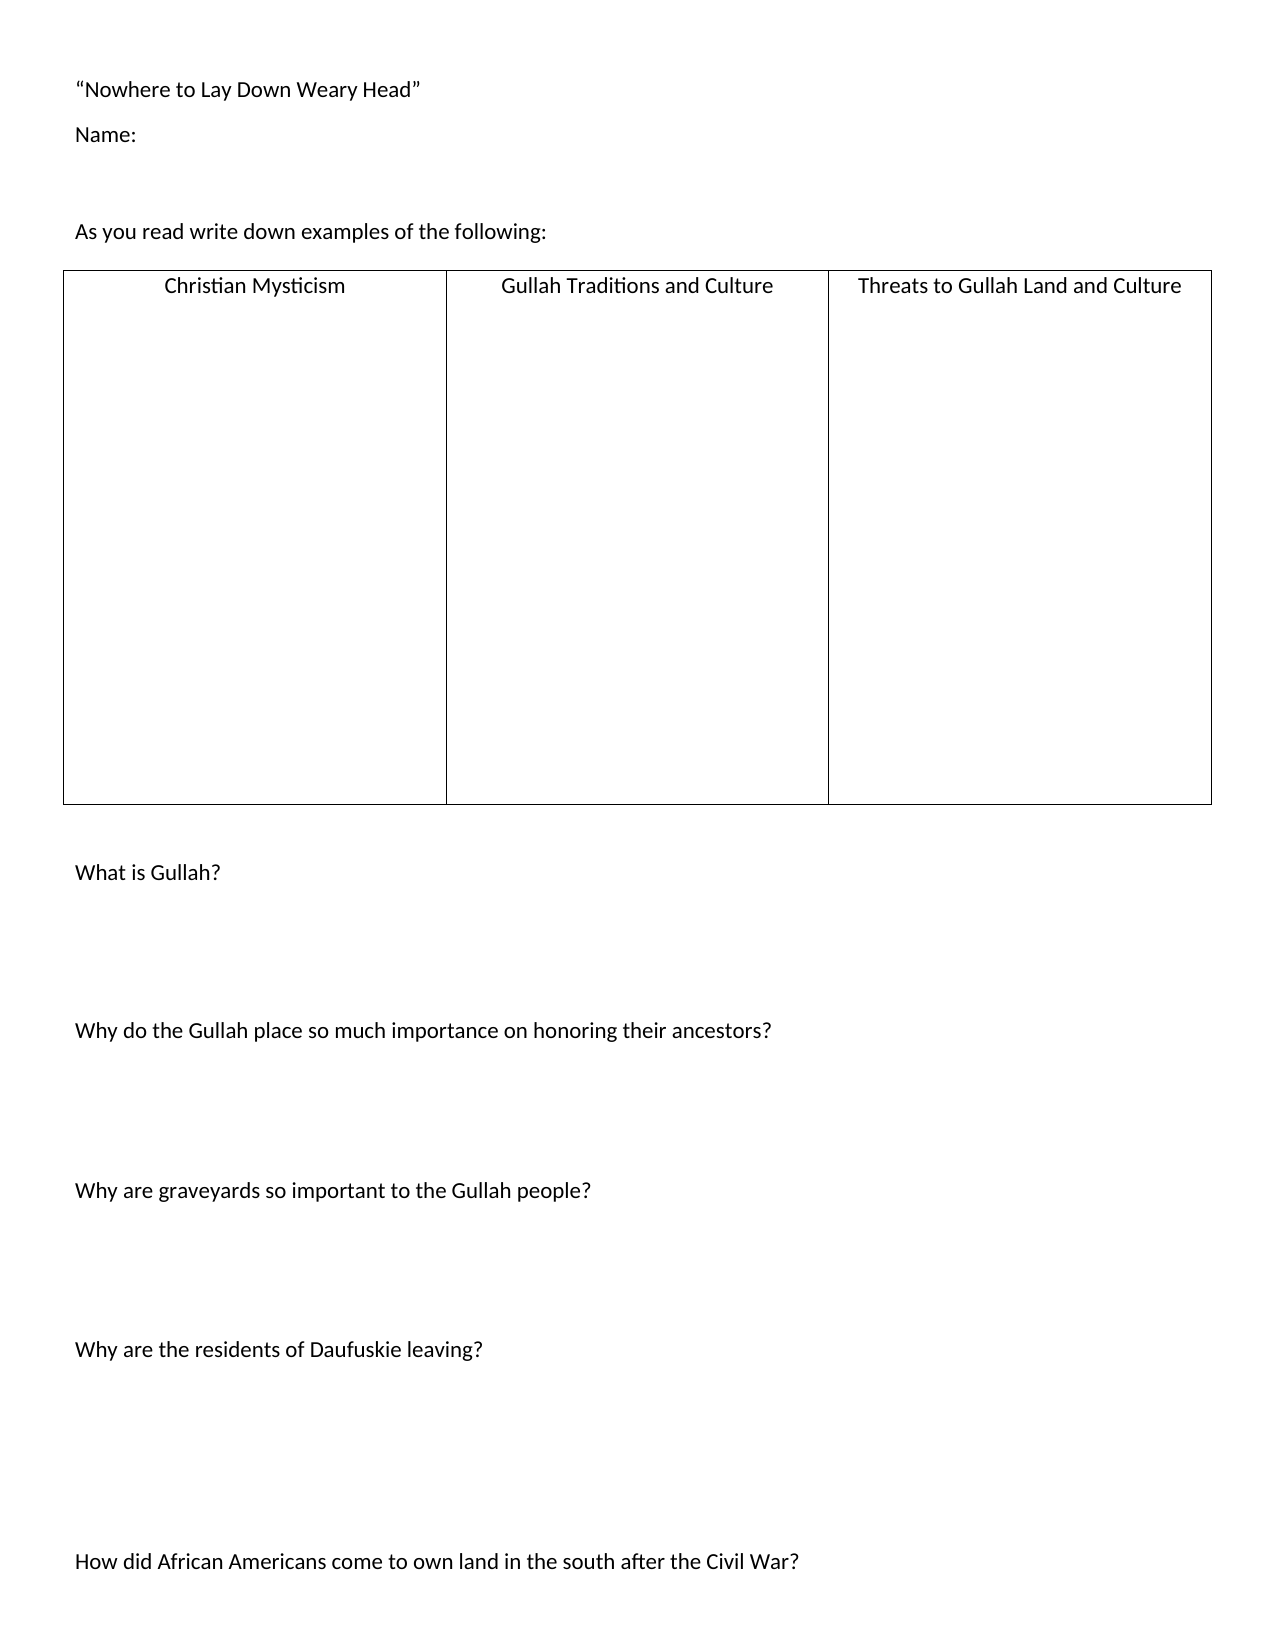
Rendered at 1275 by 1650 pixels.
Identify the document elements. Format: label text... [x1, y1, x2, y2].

text Why do the Gullah place so much importance on honoring their ancestors? [75, 1017, 1200, 1045]
text As you read write down examples of the following: [75, 217, 1200, 245]
table_header Christian Mysticism [64, 271, 446, 803]
table_header Threats to Gullah Land and Culture [829, 271, 1211, 803]
text Why are the residents of Daufuskie leaving? [75, 1335, 1200, 1363]
table_header Gullah Traditions and Culture [447, 271, 828, 803]
text What is Gullah? [75, 858, 1200, 886]
text How did African Americans come to own land in the south after the Civil War? [75, 1547, 1200, 1575]
text Why are graveyards so important to the Gullah people? [75, 1176, 1200, 1204]
